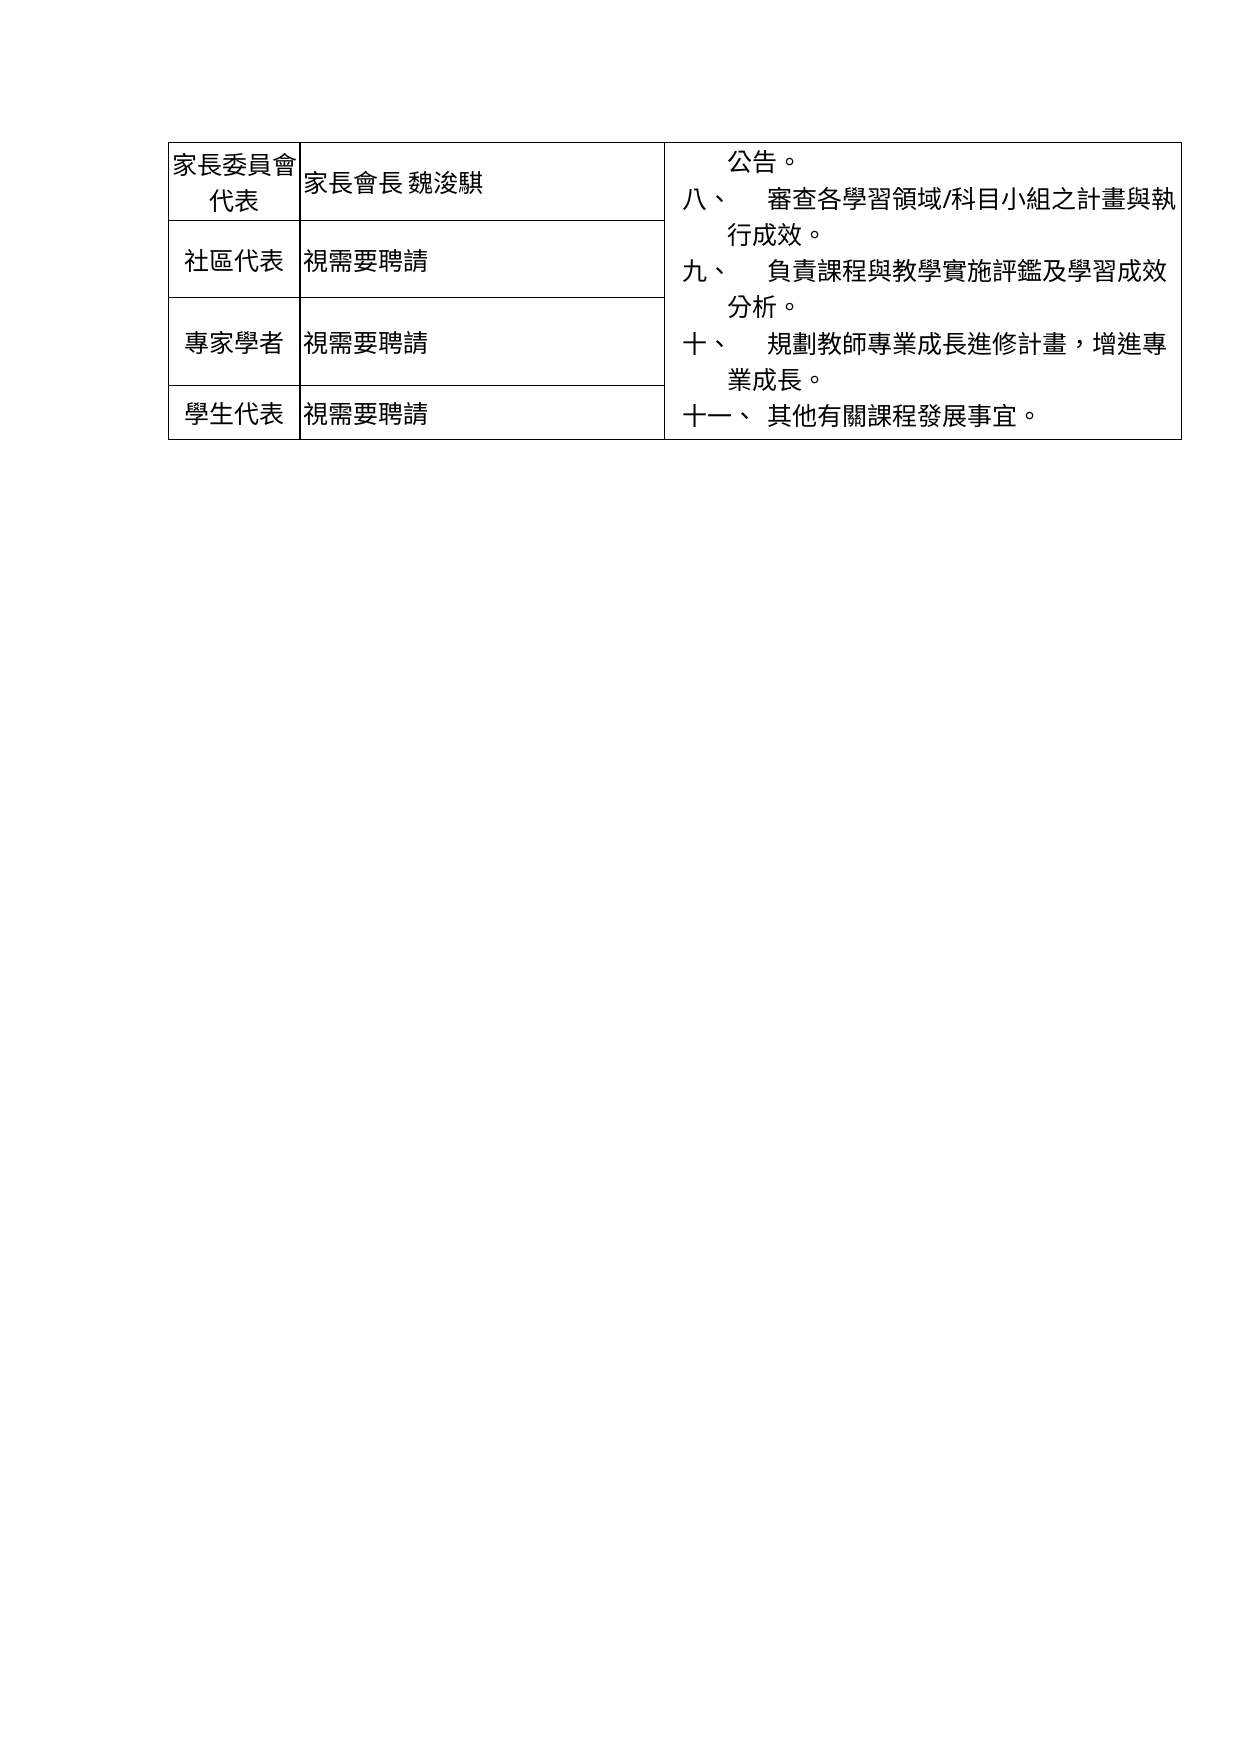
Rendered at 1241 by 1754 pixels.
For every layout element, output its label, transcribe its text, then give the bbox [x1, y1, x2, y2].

table_cell 家長委員會代表 [169, 143, 299, 220]
table_cell 社區代表 [169, 221, 299, 297]
table_cell 學生代表 [169, 386, 299, 439]
table_cell 家長會長 魏浚騏 [301, 143, 664, 220]
table_cell 視需要聘請 [301, 298, 664, 385]
table_cell 視需要聘請 [301, 386, 664, 439]
table_cell 視需要聘請 [301, 221, 664, 297]
table_cell 專家學者 [169, 298, 299, 385]
